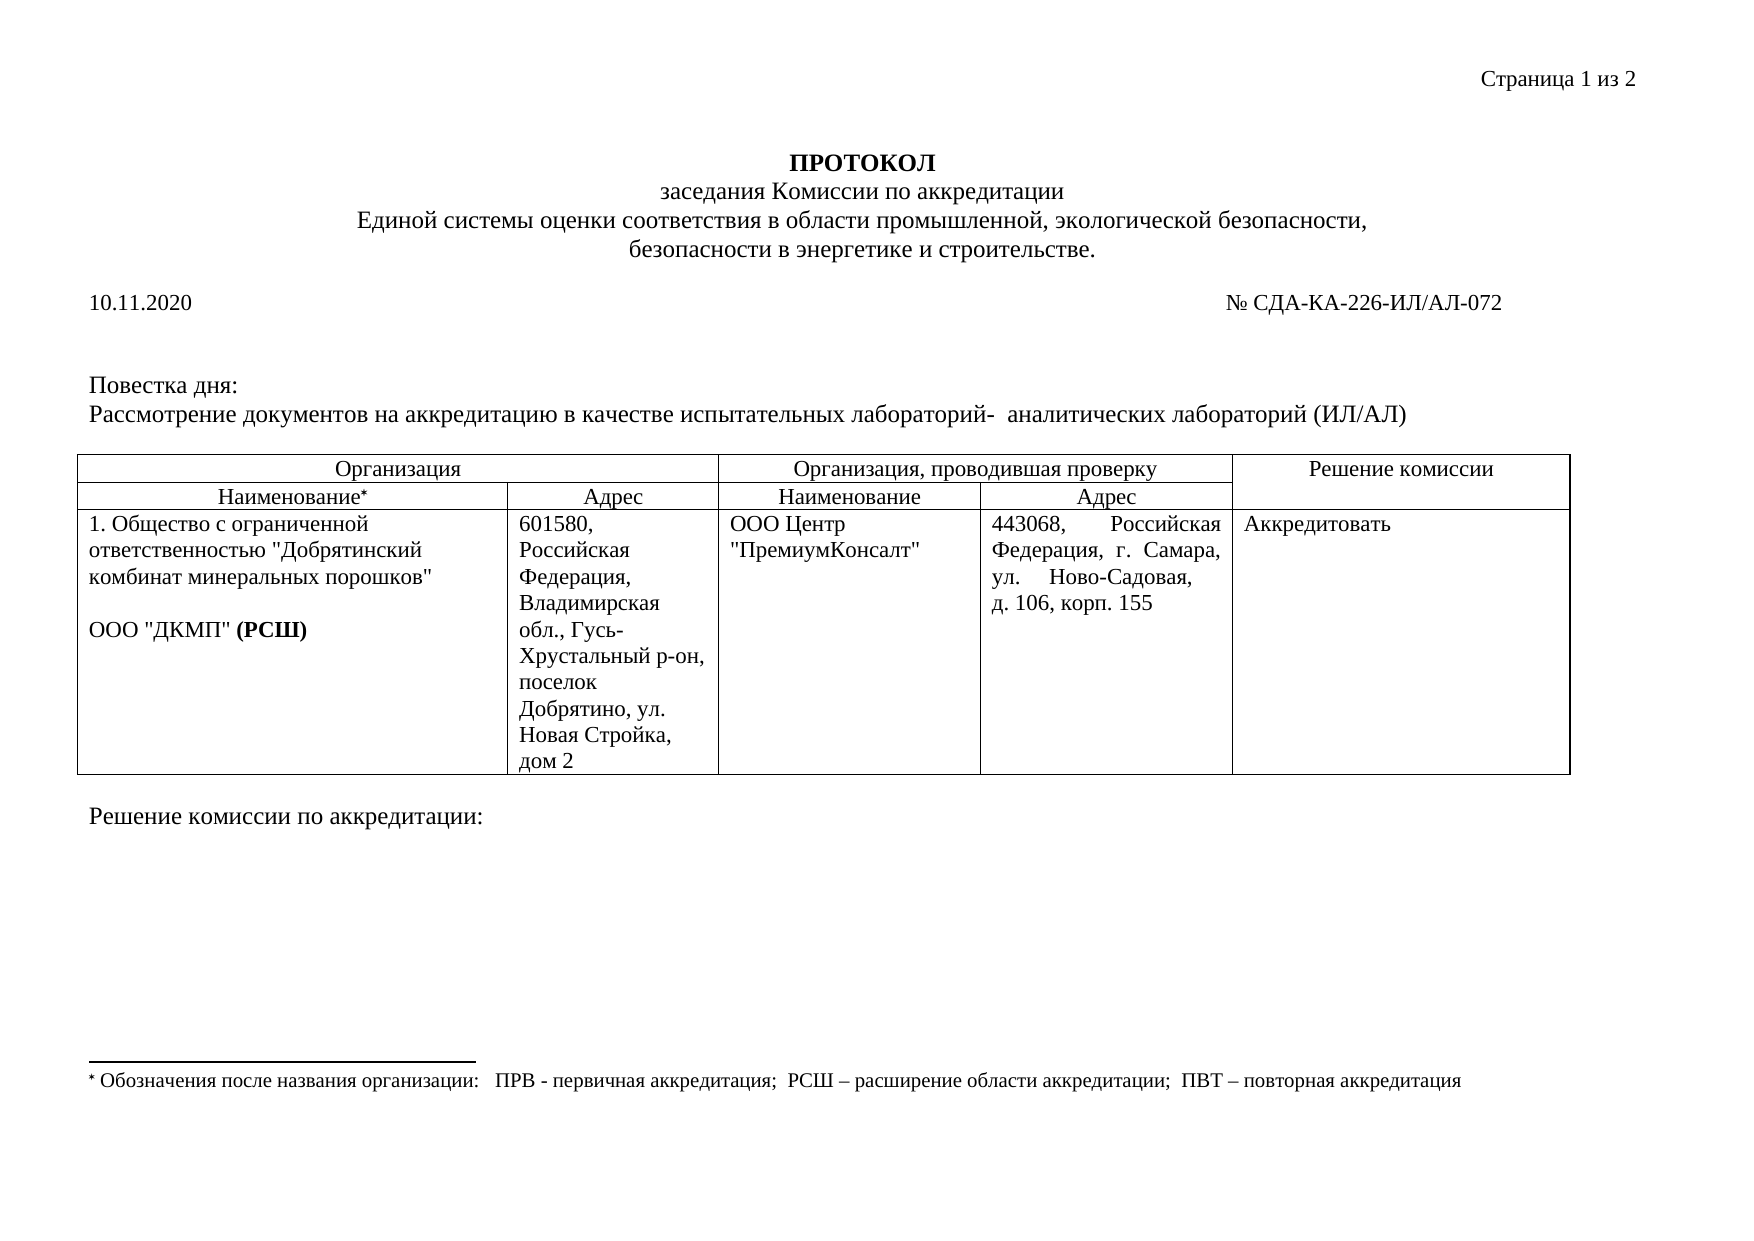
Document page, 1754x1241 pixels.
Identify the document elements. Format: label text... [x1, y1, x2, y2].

text 10.11.2020 № СДА-КА-226-ИЛ/АЛ-072 [89, 289, 1636, 315]
text безопасности в энергетике и строительстве. [89, 234, 1636, 263]
table_cell 1. Общество с ограниченной ответственностью "Добрятинский комбинат минеральных порошков" ООО "ДКМП" (РСШ) [78, 510, 507, 774]
text Единой системы оценки соответствия в области промышленной, экологической безопасности, [89, 205, 1636, 234]
text ПРОТОКОЛ [89, 148, 1636, 176]
table_cell Аккредитовать [1233, 510, 1569, 774]
table_cell Наименование [719, 483, 980, 509]
text Повестка дня: [89, 371, 1636, 399]
table_cell 443068, Российская Федерация, г. Самара, ул. Ново-Садовая, д. 106, корп. 155 [981, 510, 1232, 774]
table_header Решение комиссии [1233, 455, 1569, 509]
table_cell Адрес [981, 483, 1232, 509]
text Рассмотрение документов на аккредитацию в качестве испытательных лабораторий- аналитических лабораторий (ИЛ/АЛ) [89, 399, 1636, 428]
text заседания Комиссии по аккредитации [89, 176, 1636, 205]
text Решение комиссии по аккредитации: [89, 801, 1636, 830]
table_cell Наименование [78, 483, 507, 509]
table_header Организация, проводившая проверку [719, 455, 1232, 482]
table_cell Адрес [508, 483, 718, 509]
table_header Организация [78, 455, 718, 482]
table_cell 601580, Российская Федерация, Владимирская обл., Гусь-Хрустальный р-он, поселок Добрятино, ул. Новая Стройка, дом 2 [508, 510, 718, 774]
table_cell ООО Центр "ПремиумКонсалт" [719, 510, 980, 774]
